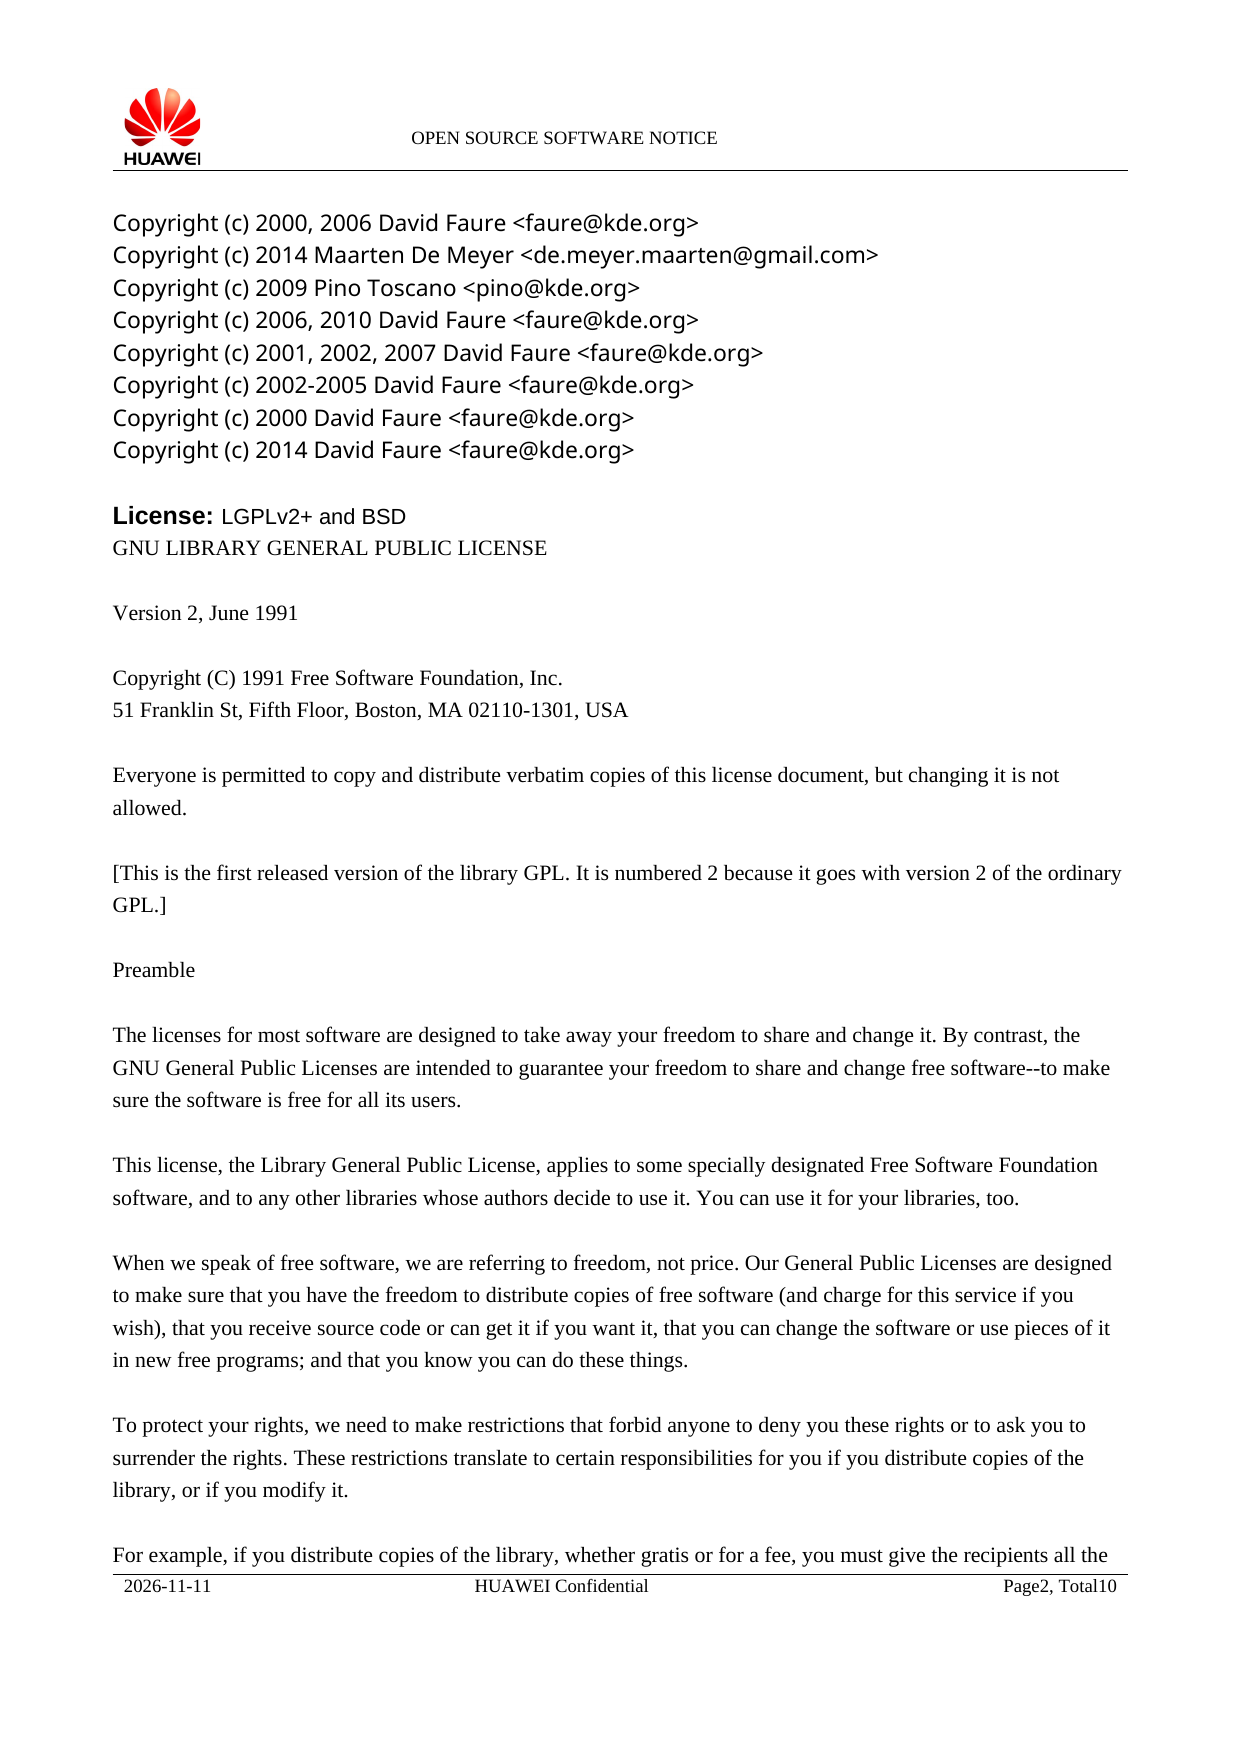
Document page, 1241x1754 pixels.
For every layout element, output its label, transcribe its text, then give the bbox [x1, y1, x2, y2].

picture [124, 88, 201, 165]
text License: LGPLv2+ and BSD [112, 499, 1128, 531]
